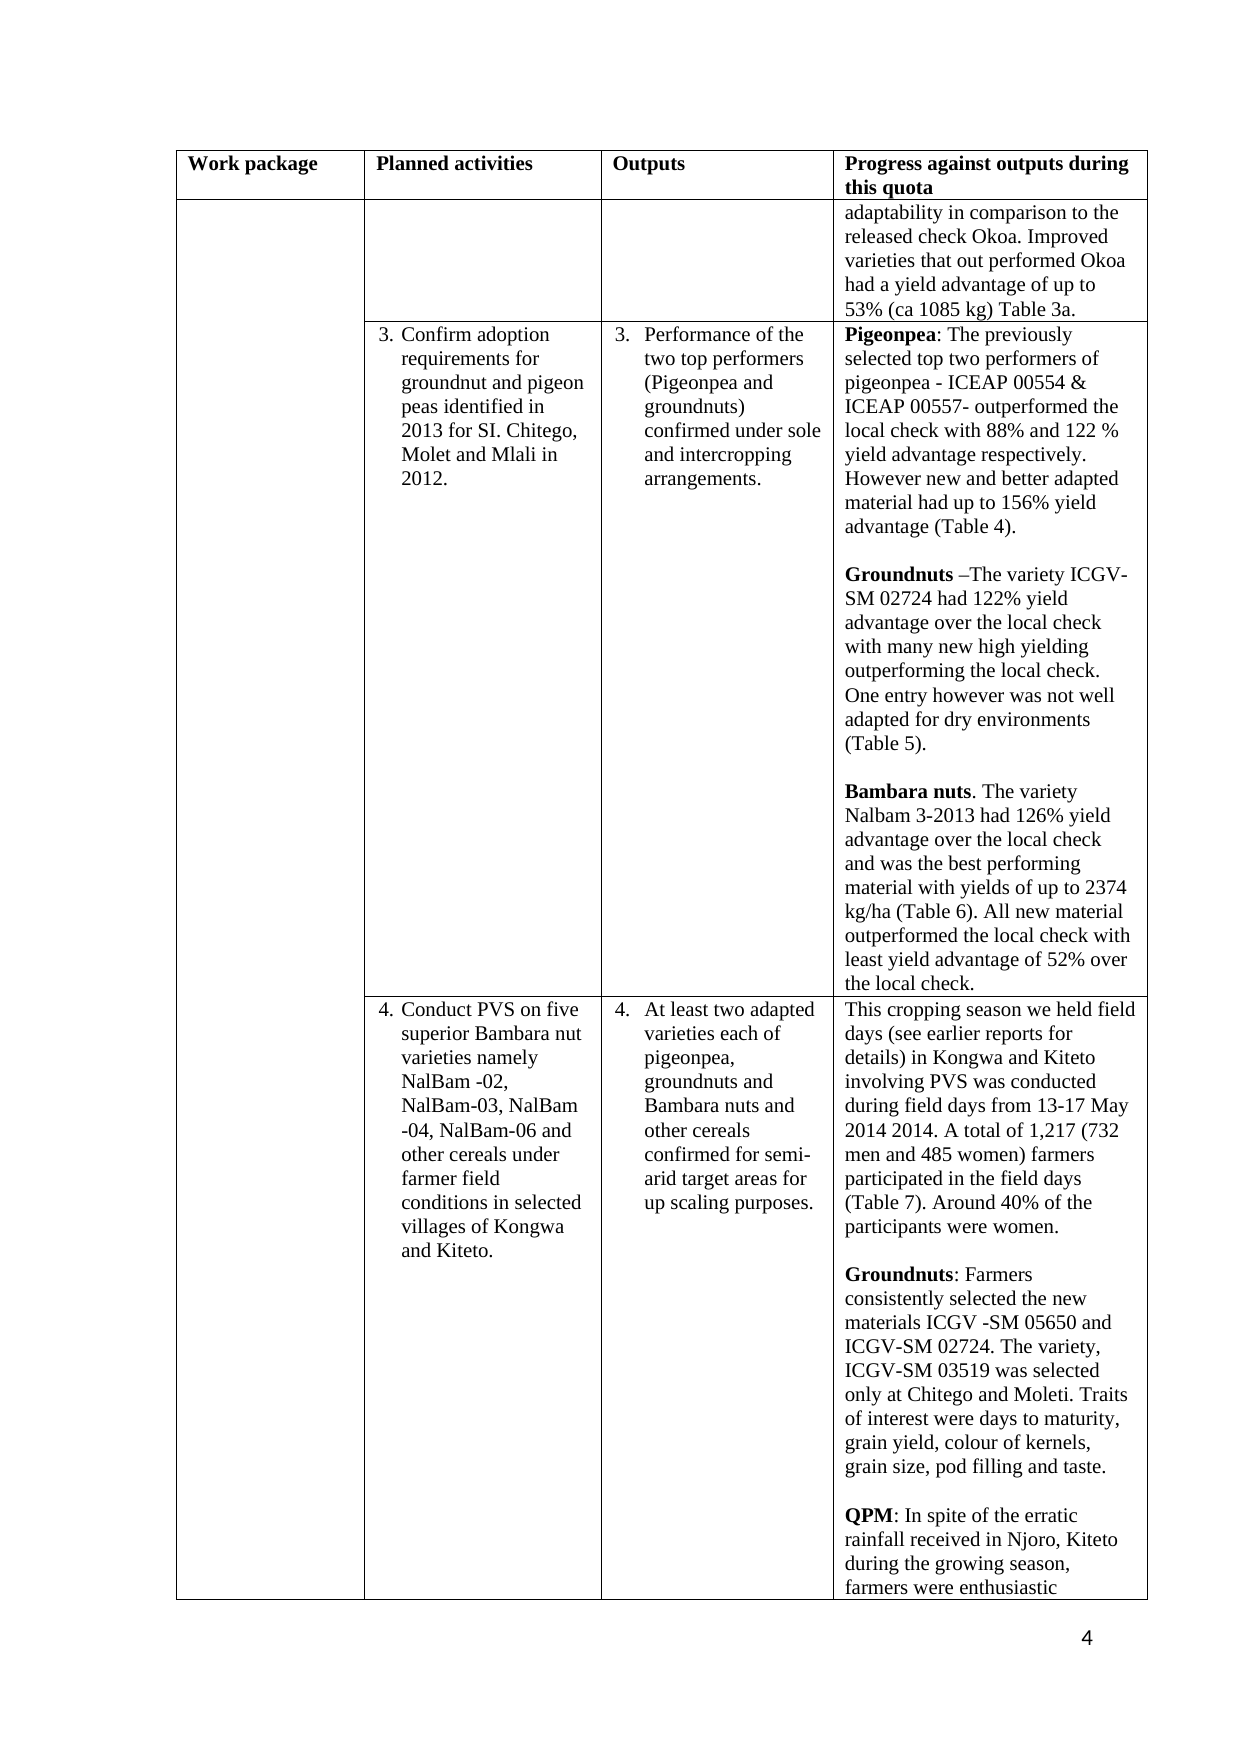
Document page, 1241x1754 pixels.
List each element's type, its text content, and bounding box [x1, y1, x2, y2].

table_header Progress against outputs during this quota [834, 151, 1147, 199]
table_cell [365, 200, 601, 321]
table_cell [834, 200, 1147, 321]
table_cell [602, 997, 833, 1599]
table_cell Pigeonpea: The previously selected top two performers of pigeonpea - ICEAP 00554 & ICEAP 00557- outperformed the local check with 88% and 122 % yield advantage respectively. However new and better adapted material had up to 156% yield advantage (Table 4). Groundnuts –The variety ICGV-SM 02724 had 122% yield advantage over the local check with many new high yielding outperforming the local check. One entry however was not well adapted for dry environments (Table 5). Bambara nuts. The variety Nalbam 3-2013 had 126% yield advantage over the local check and was the best performing material with yields of up to 2374 kg/ha (Table 6). All new material outperformed the local check with least yield advantage of 52% over the local check. [834, 322, 1147, 996]
table_cell Confirm adoption requirements for groundnut and pigeon peas identified in 2013 for SI. Chitego, Molet and Mlali in 2012. [365, 322, 601, 996]
table_header Outputs [602, 151, 833, 199]
table_header Work package [177, 151, 364, 199]
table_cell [602, 200, 833, 321]
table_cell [834, 997, 1147, 1599]
table_header Planned activities [365, 151, 601, 199]
table_cell Performance of the two top performers (Pigeonpea and groundnuts) confirmed under sole and intercropping arrangements. [602, 322, 833, 996]
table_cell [365, 997, 601, 1599]
